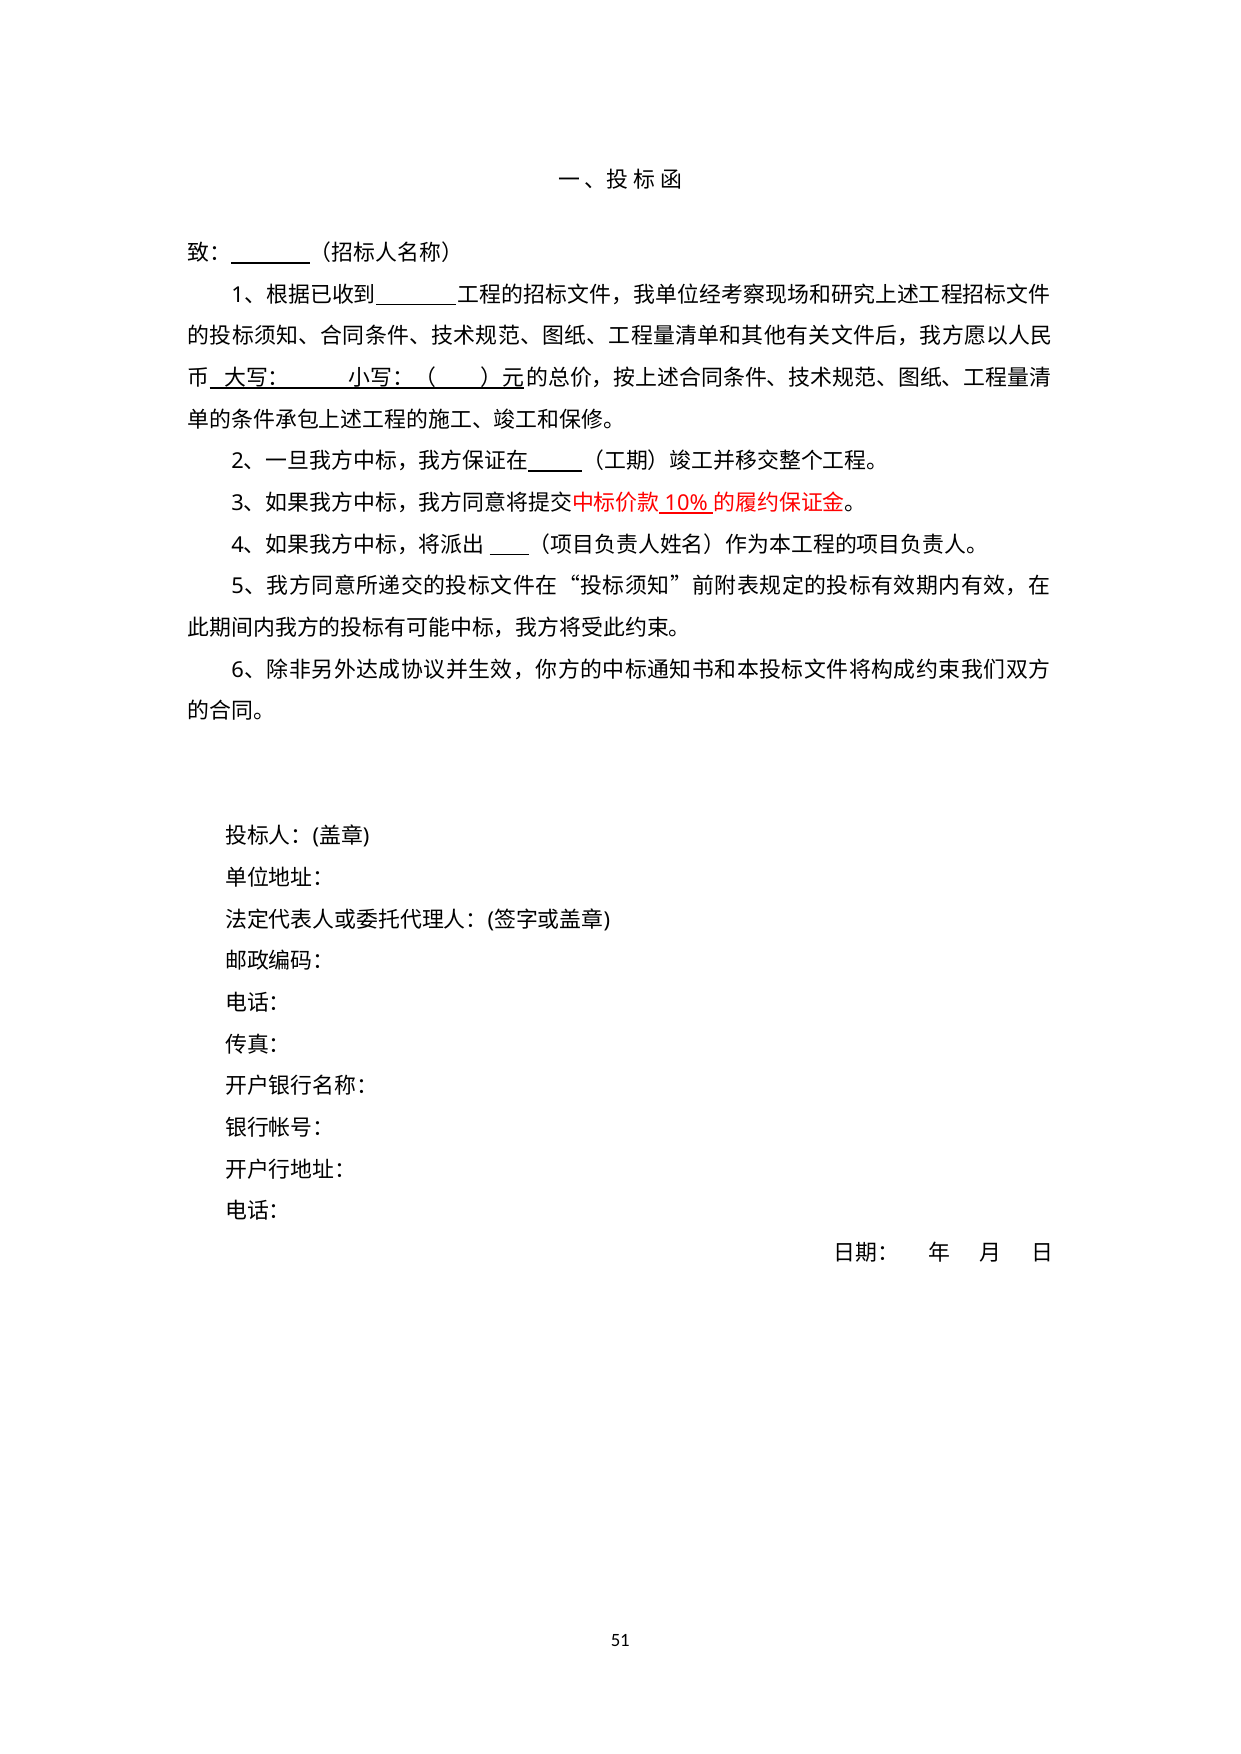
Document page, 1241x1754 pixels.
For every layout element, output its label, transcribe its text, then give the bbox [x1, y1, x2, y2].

text 5、我方同意所递交的投标文件在“投标须知”前附表规定的投标有效期内有效，在此期间内我方的投标有可能中标，我方将受此约束。 [187, 560, 1053, 644]
text 传真： [187, 1019, 1053, 1060]
text 银行帐号： [187, 1102, 1053, 1144]
text 6、除非另外达成协议并生效，你方的中标通知书和本投标文件将构成约束我们双方的合同。 [187, 644, 1053, 727]
text 1、根据已收到 工程的招标文件，我单位经考察现场和研究上述工程招标文件的投标须知、合同条件、技术规范、图纸、工程量清单和其他有关文件后，我方愿以人民币 大写： 小写：（ ）元的总价，按上述合同条件、技术规范、图纸、工程量清单的条件承包上述工程的施工、竣工和保修。 [187, 269, 1053, 435]
text 2、一旦我方中标，我方保证在 （工期）竣工并移交整个工程。 [187, 435, 1053, 477]
text 致： （招标人名称） [187, 227, 1053, 269]
text 邮政编码： [187, 935, 1053, 977]
text 开户行地址： [187, 1144, 1053, 1185]
text 单位地址： [187, 852, 1053, 894]
text 一 、投 标 函 [187, 162, 1053, 194]
text 投标人：(盖章) [187, 810, 1053, 852]
text 3、如果我方中标，我方同意将提交中标价款 10% 的履约保证金。 [187, 477, 1053, 519]
text 电话： [187, 977, 1053, 1019]
text 开户银行名称： [187, 1060, 1053, 1102]
text 日期： 年 月 日 [187, 1227, 1053, 1269]
text 4、如果我方中标，将派出 （项目负责人姓名）作为本工程的项目负责人。 [187, 519, 1053, 560]
text 法定代表人或委托代理人：(签字或盖章) [187, 894, 1053, 935]
text 电话： [187, 1185, 1053, 1227]
